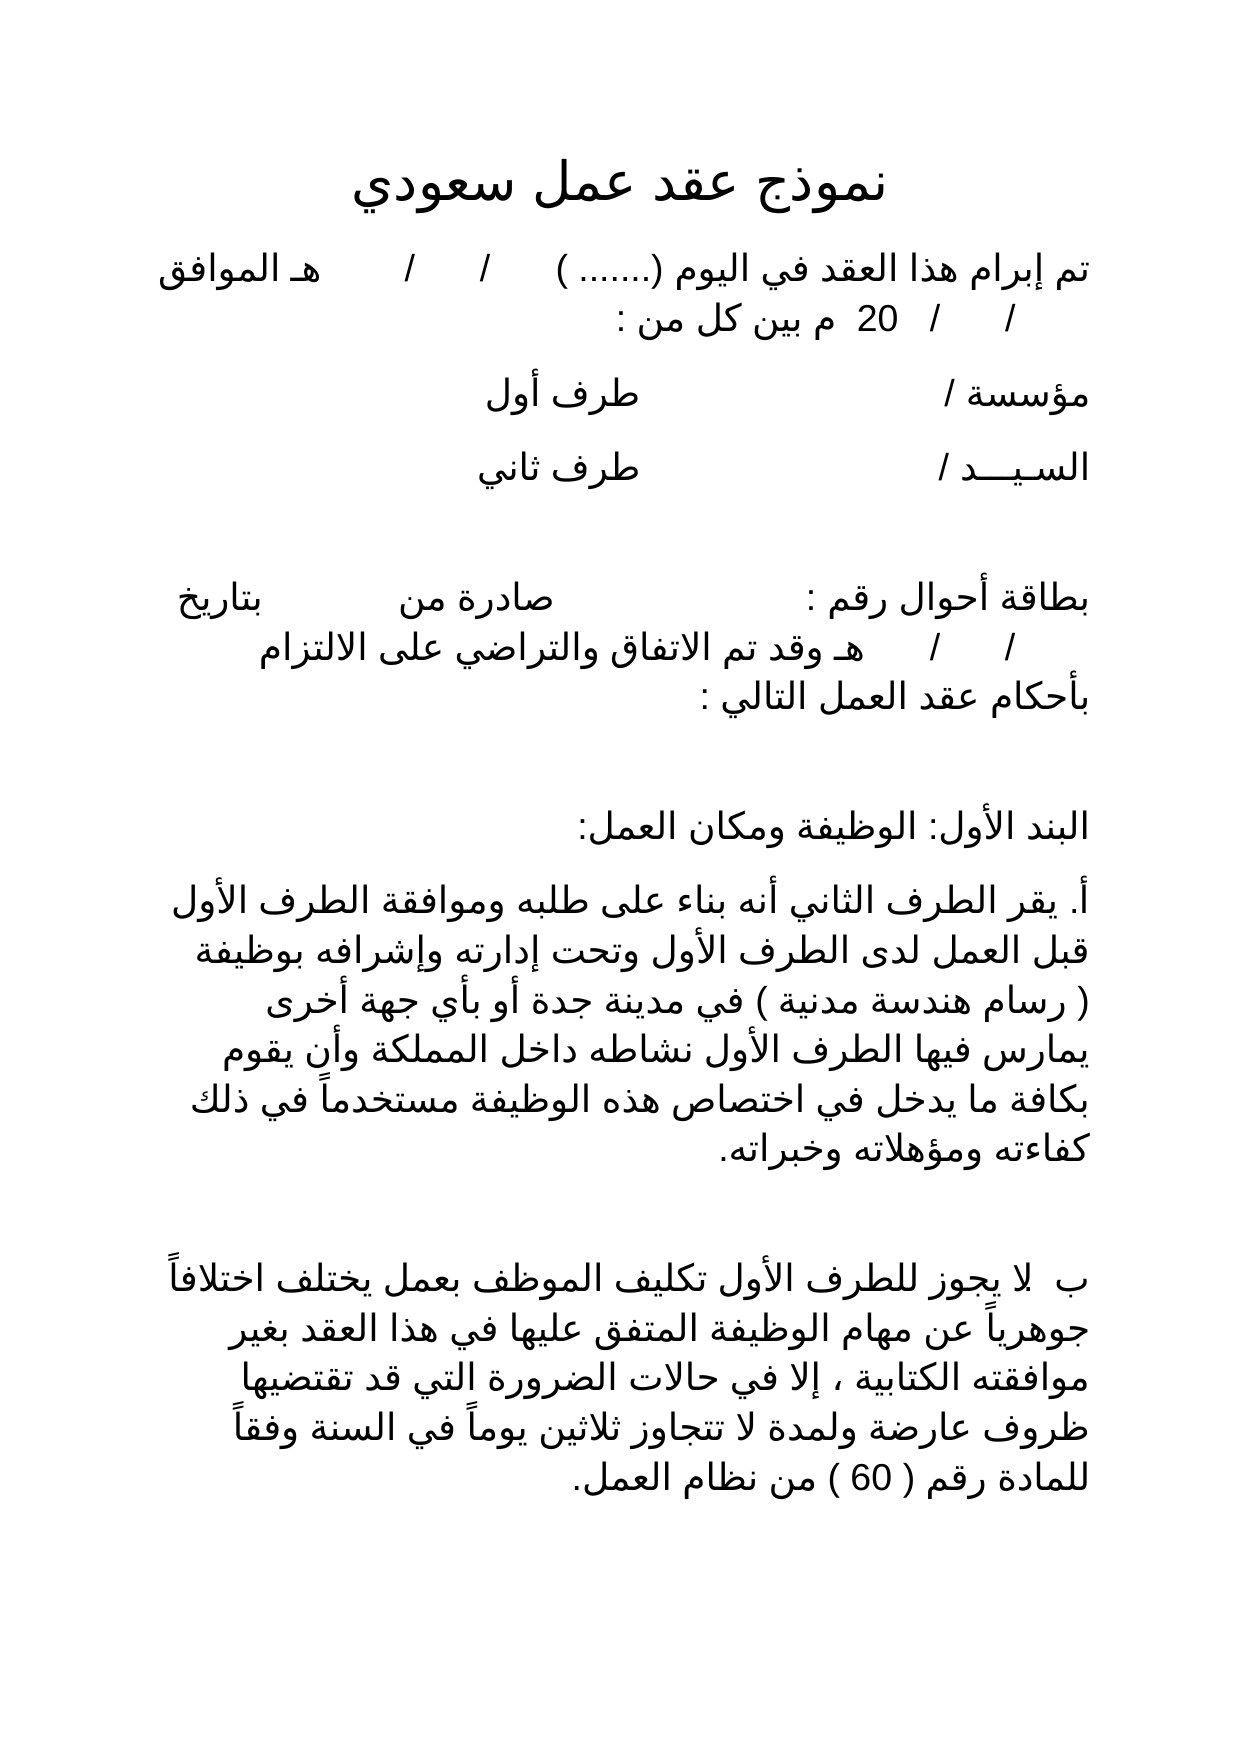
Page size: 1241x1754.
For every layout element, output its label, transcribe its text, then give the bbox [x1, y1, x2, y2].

text مؤسسة / طرف أول [150, 371, 1090, 414]
text تم إبرام هذا العقد في اليوم (....... ) / / هـ الموافق / / 20 م بين كل من : [150, 247, 1090, 339]
title نموذج عقد عمل سعودي [150, 150, 1090, 212]
text ‌ب. لا يجوز للطرف الأول تكليف الموظف بعمل يختلف اختلافاً جوهرياً عن مهام الوظيفة المتفق عليها في هذا العقد بغير موافقته الكتابية ، إلا في حالات الضرورة التي قد تقتضيها ظروف عارضة ولمدة لا تتجاوز ثلاثين يوماً في السنة وفقاً للمادة رقم ( 60 ) من نظام العمل. [150, 1256, 1090, 1498]
text السـيـــد / طرف ثاني [150, 445, 1090, 488]
text ‌أ. يقر الطرف الثاني أنه بناء على طلبه وموافقة الطرف الأول قبل العمل لدى الطرف الأول وتحت إدارته وإشرافه بوظيفة ( رسام هندسة مدنية ) في مدينة جدة أو بأي جهة أخرى يمارس فيها الطرف الأول نشاطه داخل المملكة وأن يقوم بكافة ما يدخل في اختصاص هذه الوظيفة مستخدماً في ذلك كفاءته ومؤهلاته وخبراته. [150, 879, 1090, 1170]
text البند الأول: الوظيفة ومكان العمل: [150, 804, 1090, 847]
text بطاقة أحوال رقم : صادرة من بتاريخ / / هـ وقد تم الاتفاق والتراضي على الالتزام بأحكام عقد العمل التالي : [150, 575, 1090, 717]
